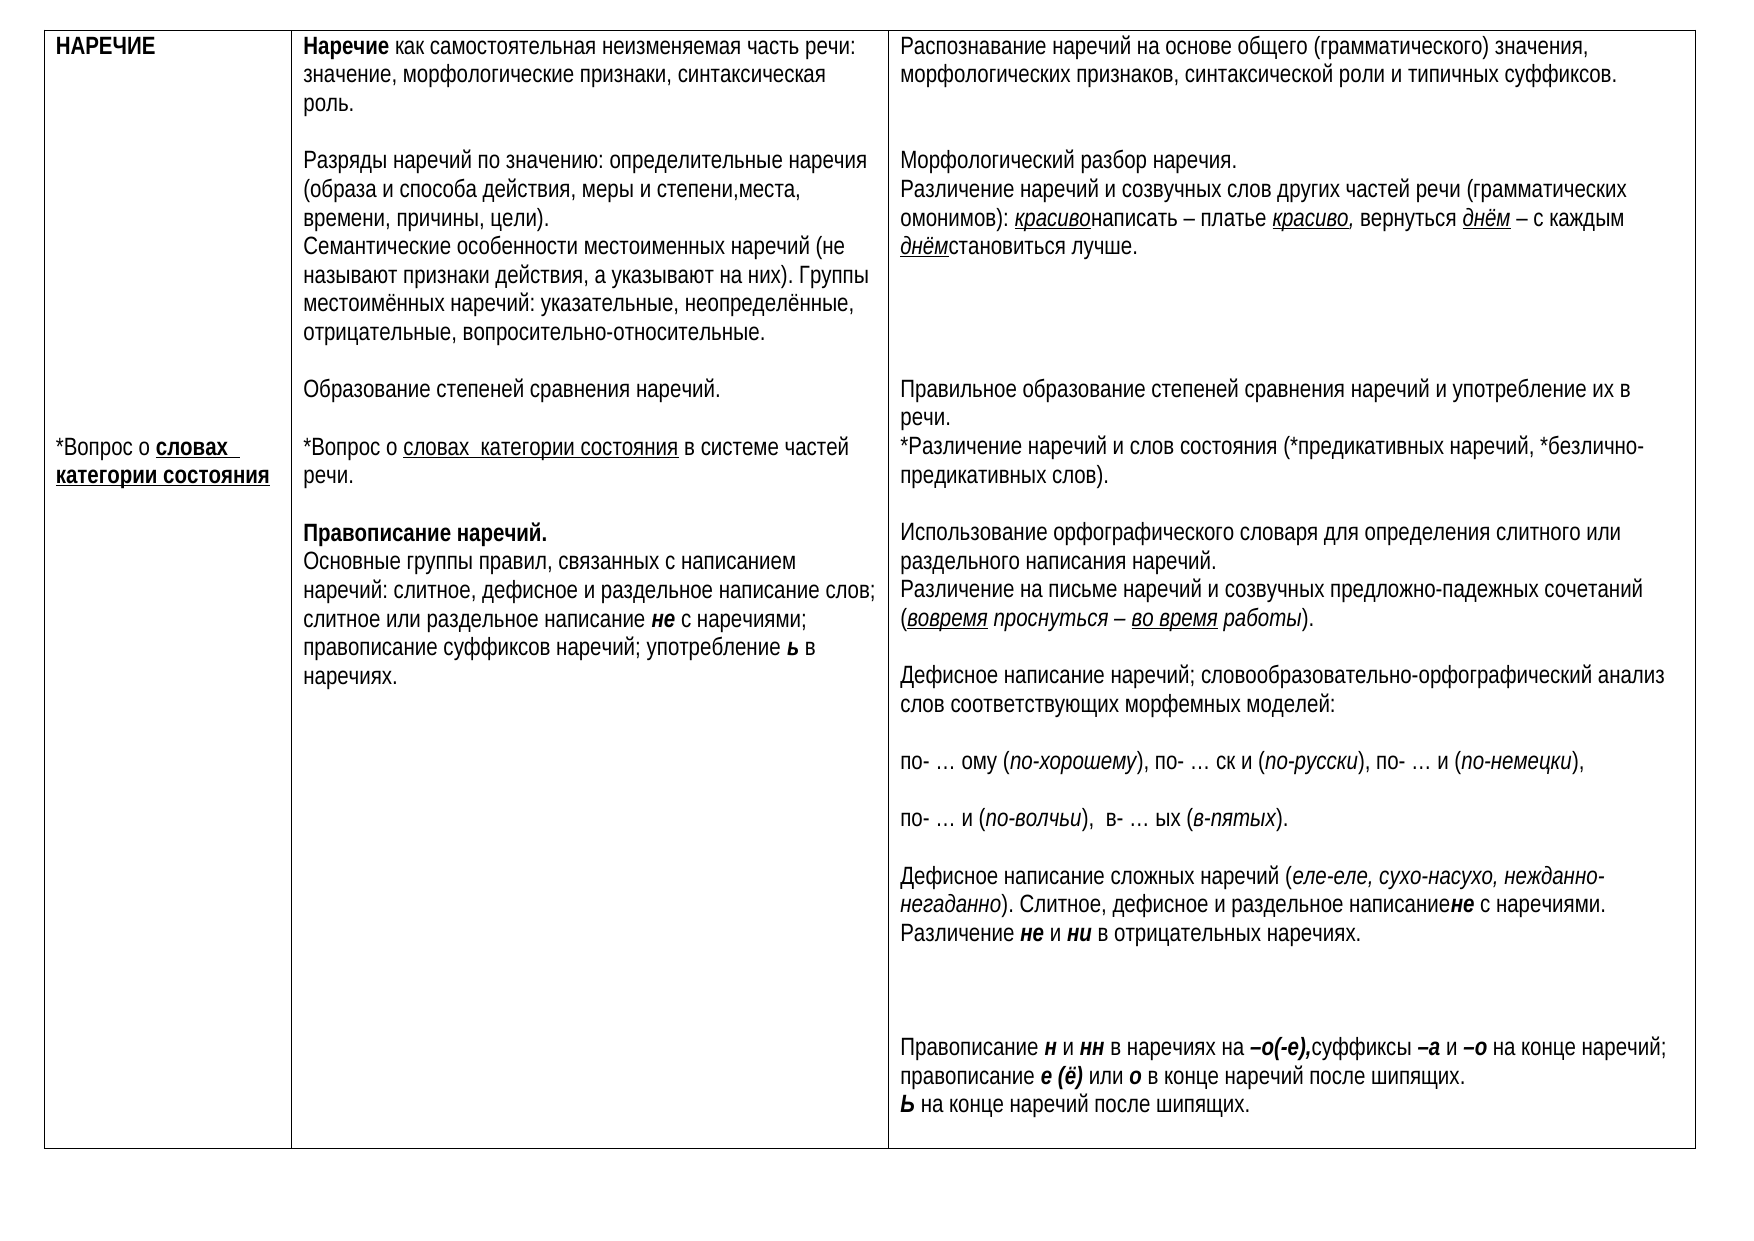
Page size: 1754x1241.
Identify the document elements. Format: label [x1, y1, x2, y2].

table_cell [889, 31, 1695, 1148]
table_cell [45, 31, 291, 1148]
table_cell [292, 31, 888, 1148]
